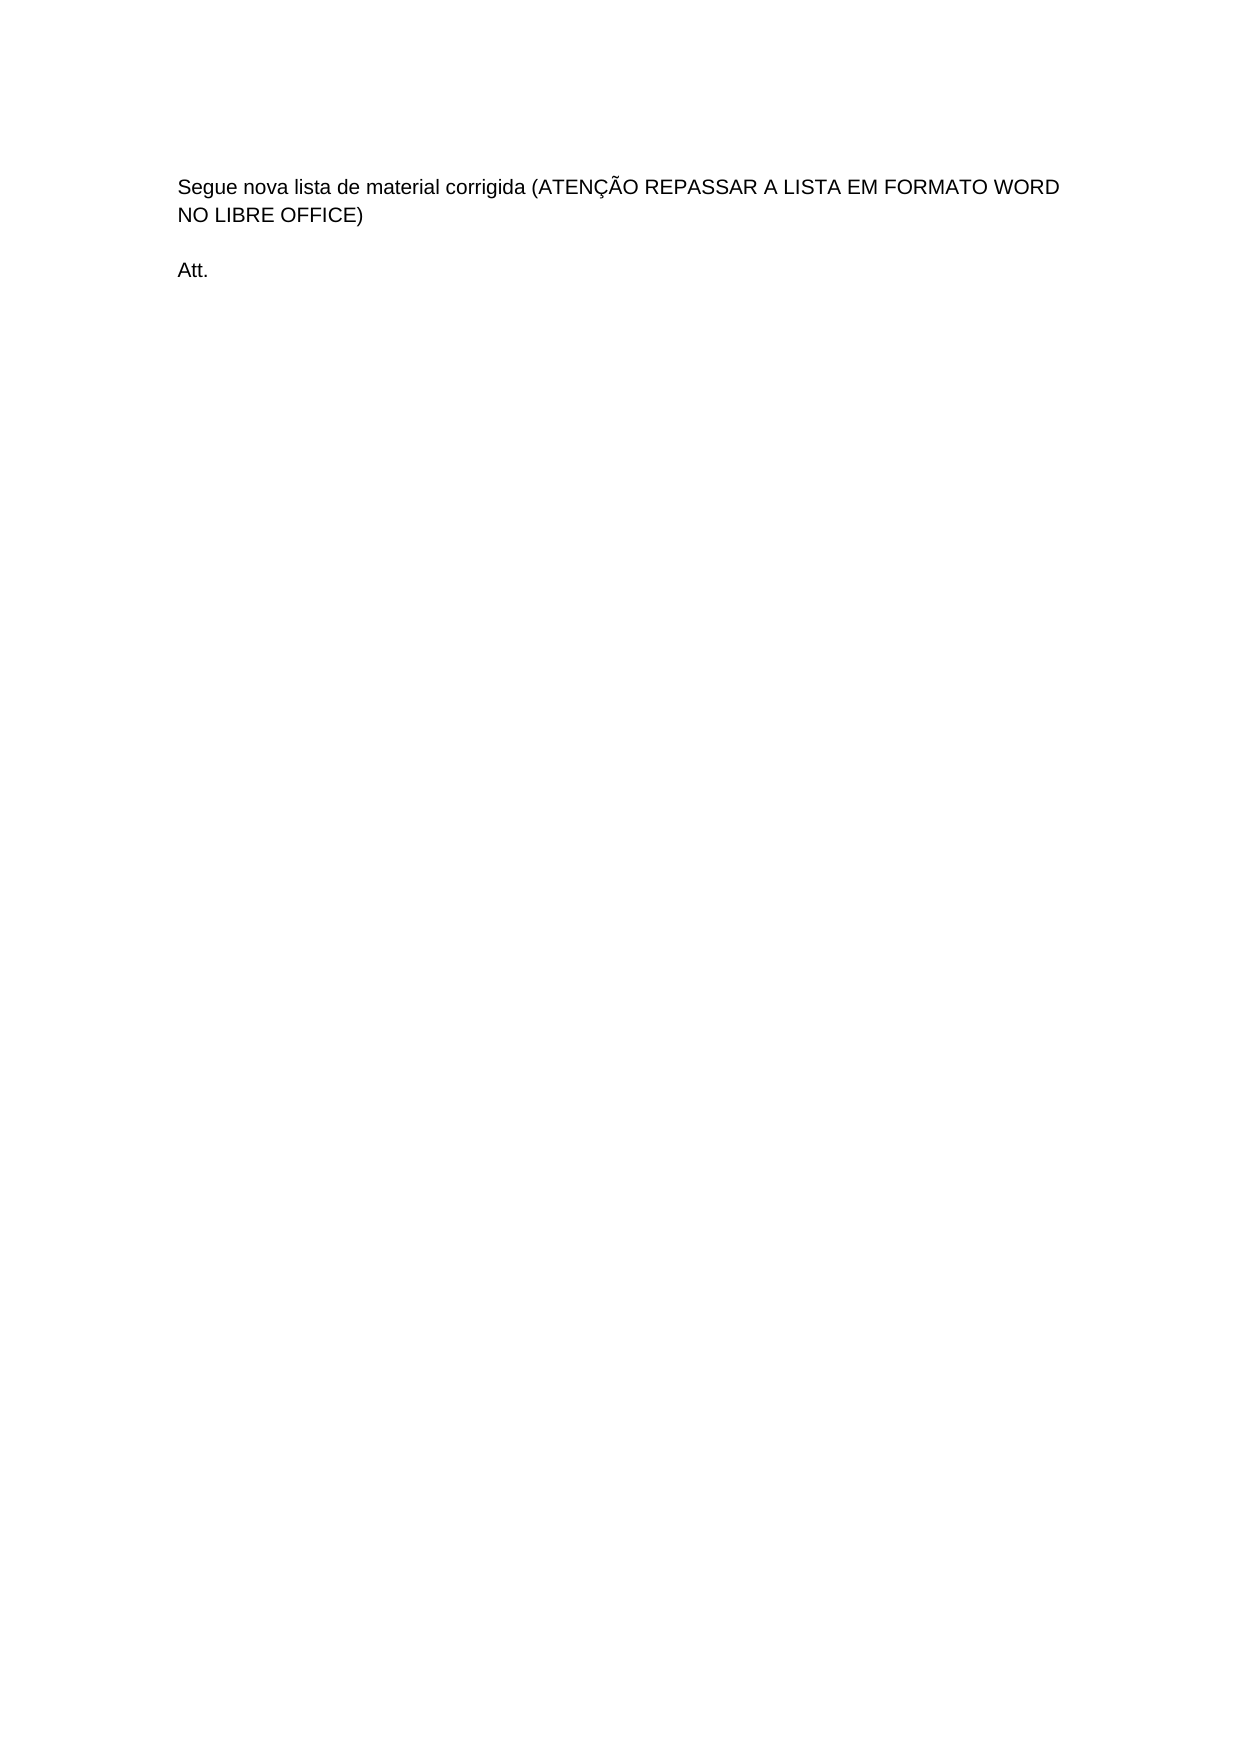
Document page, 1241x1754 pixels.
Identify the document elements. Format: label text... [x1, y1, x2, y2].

text Segue nova lista de material corrigida (ATENÇÃO REPASSAR A LISTA EM FORMATO WORD NO LIBRE OFFICE) Att. [177, 148, 1063, 341]
